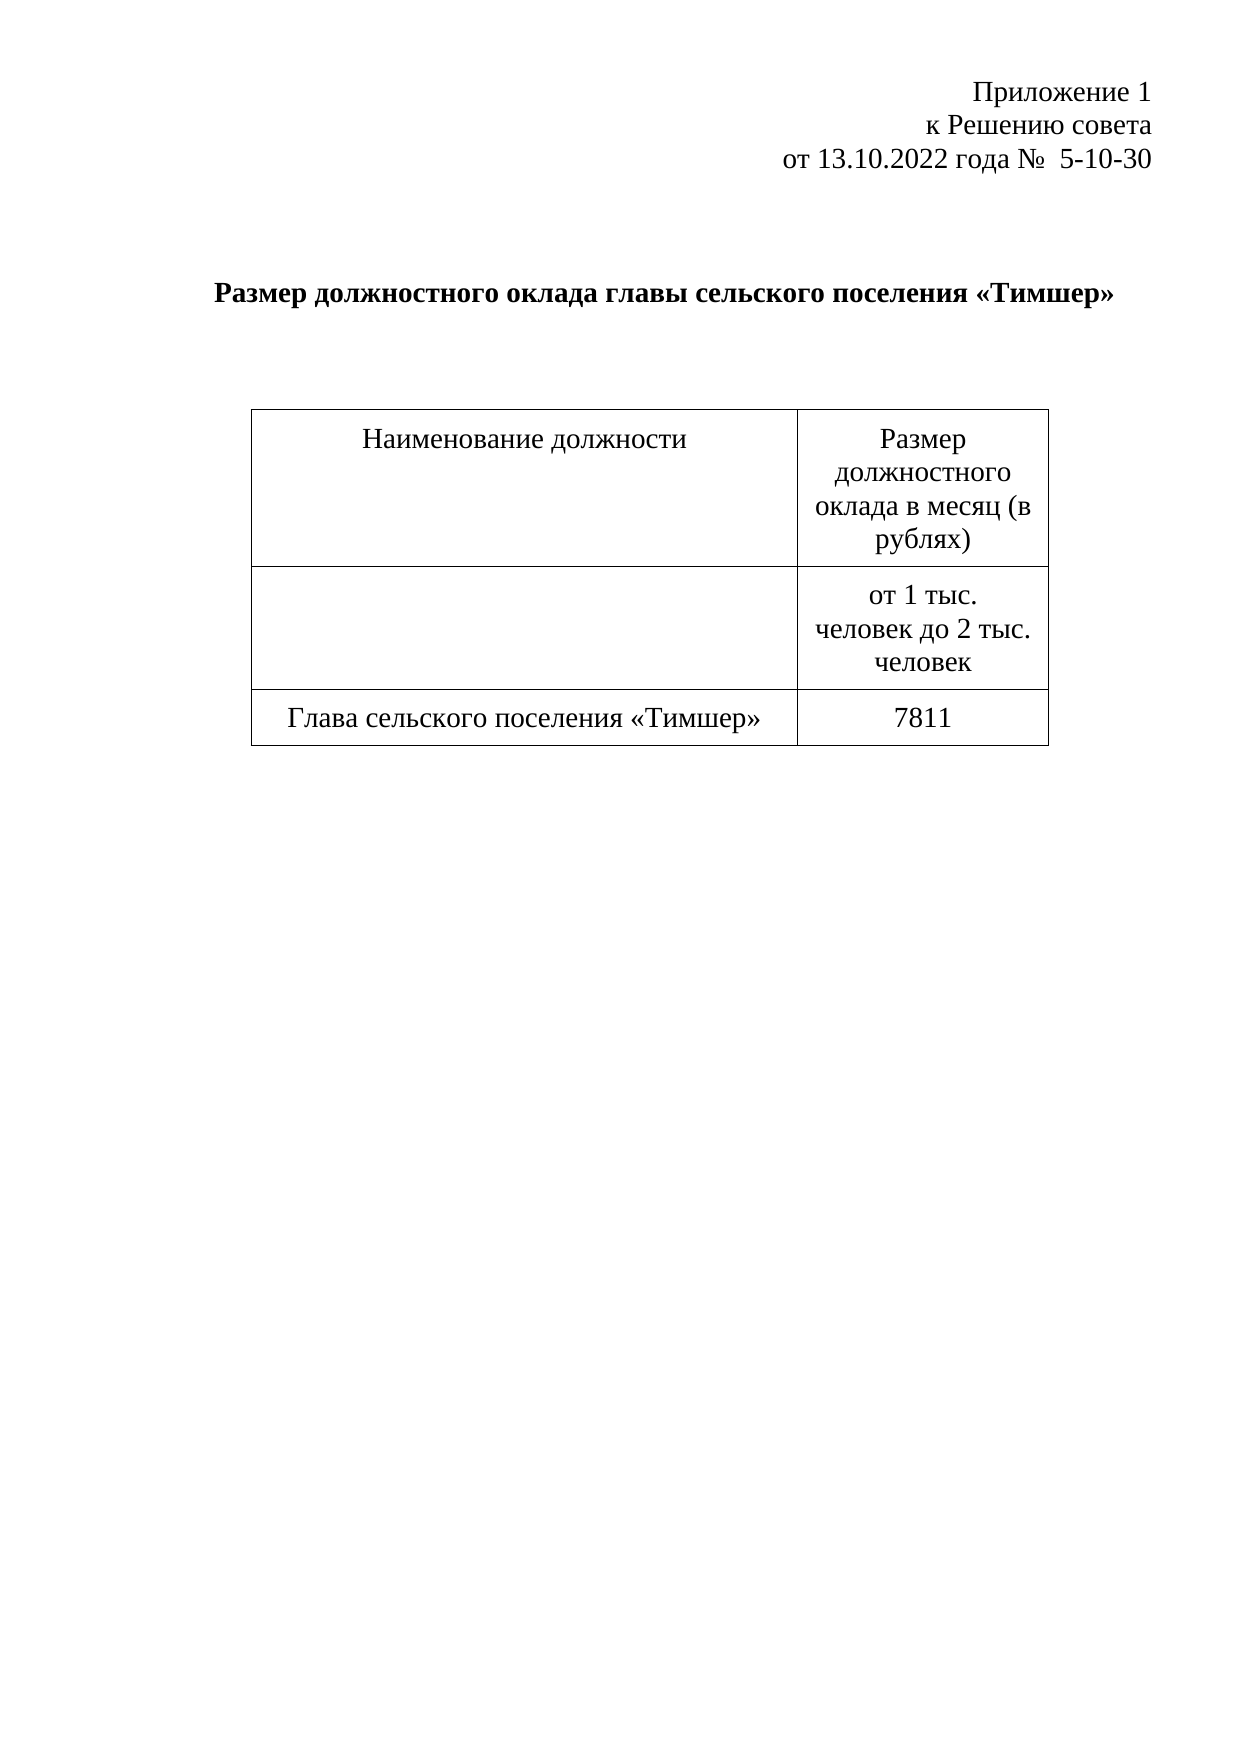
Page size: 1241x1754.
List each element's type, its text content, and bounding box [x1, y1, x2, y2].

text к Решению совета от 13.10.2022 года № 5-10-30 [177, 107, 1152, 174]
table_header Наименование должности [252, 410, 797, 566]
table_cell 7811 [798, 690, 1048, 744]
table_cell Глава сельского поселения «Тимшер» [252, 690, 797, 744]
table_cell [252, 567, 797, 689]
table_cell от 1 тыс. человек до 2 тыс. человек [798, 567, 1048, 689]
text Приложение 1 [177, 74, 1152, 107]
table_header Размер должностного оклада в месяц (в рублях) [798, 410, 1048, 566]
text Размер должностного оклада главы сельского поселения «Тимшер» [177, 275, 1152, 309]
